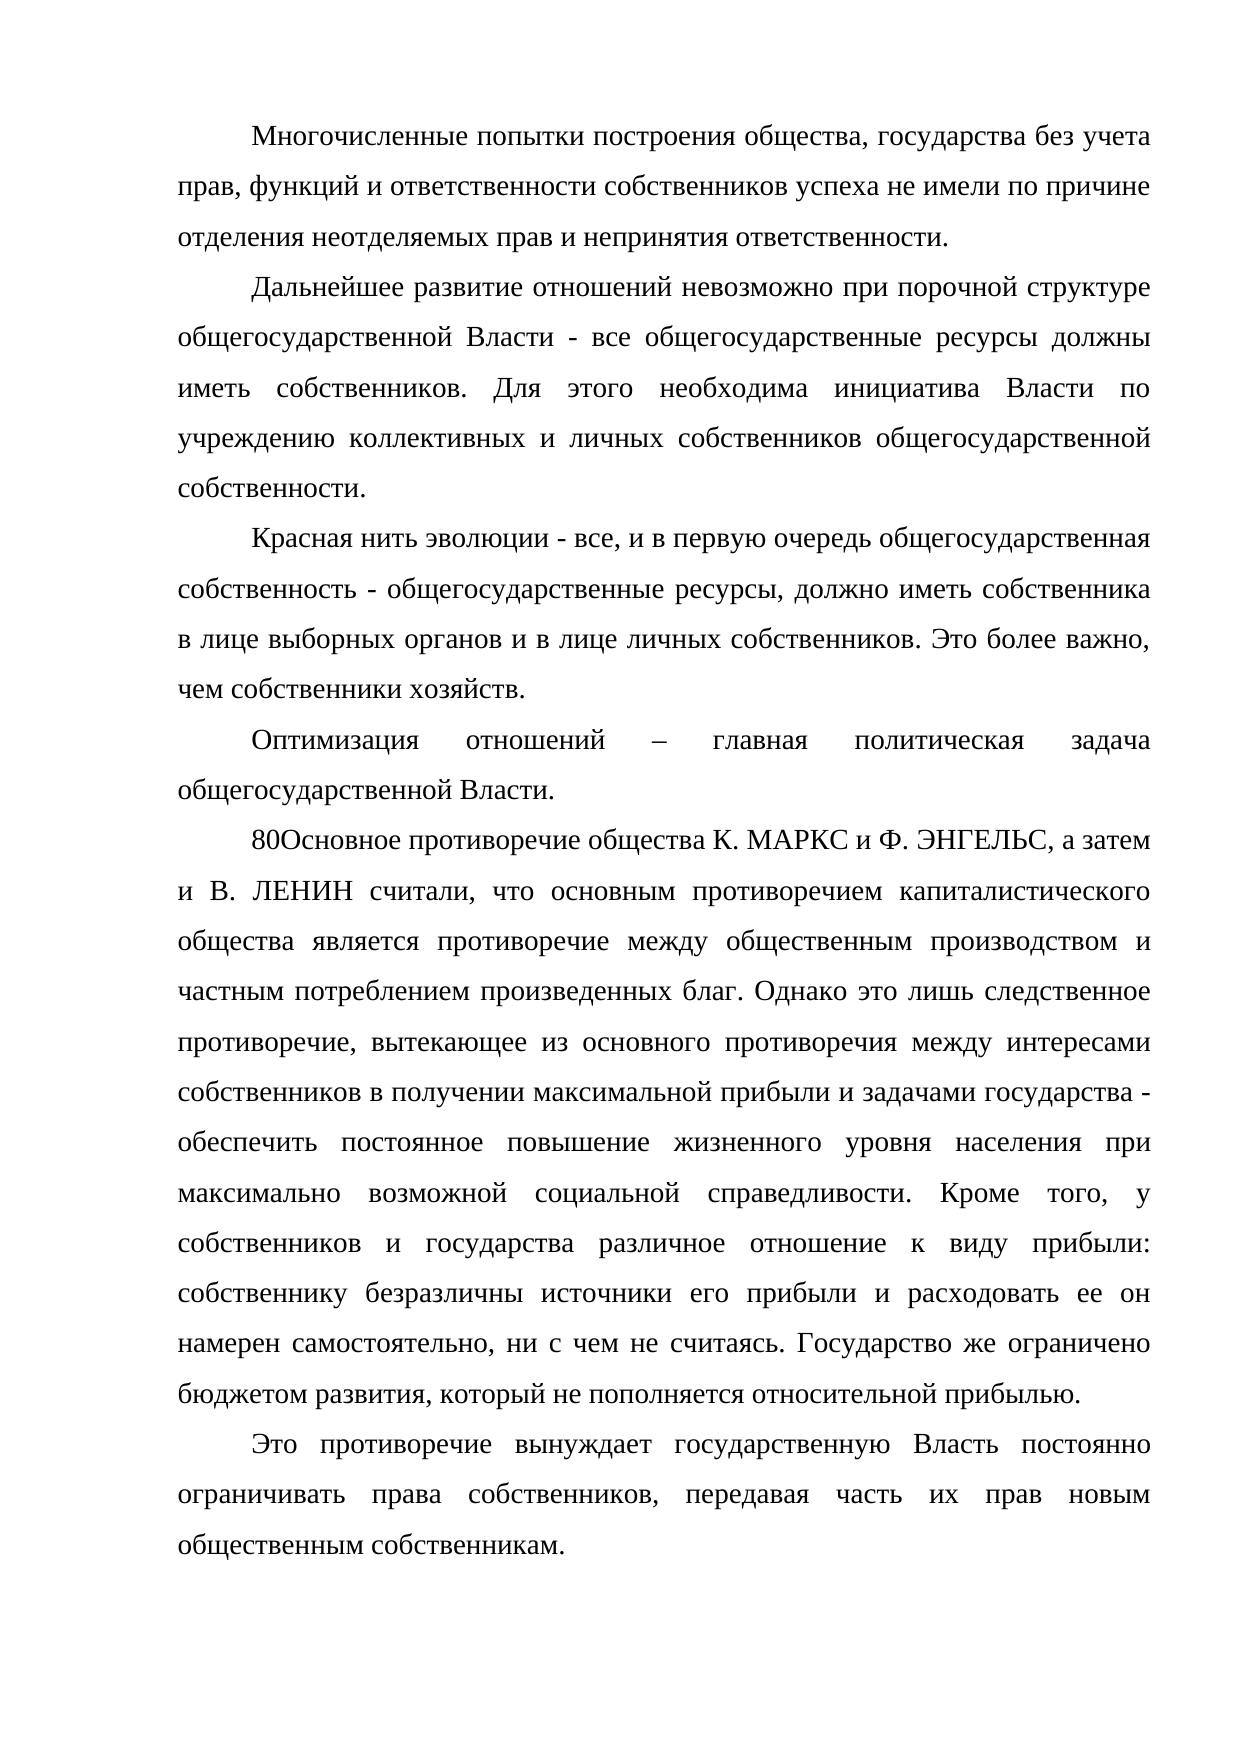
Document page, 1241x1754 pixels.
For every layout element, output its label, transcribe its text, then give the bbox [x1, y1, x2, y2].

text Оптимизация отношений – главная политическая задача общегосударственной Власти. [177, 722, 1152, 806]
text Дальнейшее развитие отношений невозможно при порочной структуре общегосударственной Власти - все общегосударственные ресурсы должны иметь собственников. Для этого необходима инициатива Власти по учреждению коллективных и личных собственников общегосударственной собственности. [177, 269, 1152, 504]
text Многочисленные попытки построения общества, государства без учета прав, функций и ответственности собственников успеха не имели по причине отделения неотделяемых прав и непринятия ответственности. [177, 118, 1152, 252]
text 80Основное противоречие общества К. МАРКС и Ф. ЭНГЕЛЬС, а затем и В. ЛЕНИН считали, что основным противоречием капиталистического общества является противоречие между общественным производством и частным потреблением произведенных благ. Однако это лишь следственное противоречие, вытекающее из основного противоречия между интересами собственников в получении максимальной прибыли и задачами государства - обеспечить постоянное повышение жизненного уровня населения при максимально возможной социальной справедливости. Кроме того, у собственников и государства различное отношение к виду прибыли: собственнику безразличны источники его прибыли и расходовать ее он намерен самостоятельно, ни с чем не считаясь. Государство же ограничено бюджетом развития, который не пополняется относительной прибылью. [177, 822, 1152, 1409]
text Это противоречие вынуждает государственную Власть постоянно ограничивать права собственников, передавая часть их прав новым общественным собственникам. [177, 1426, 1152, 1560]
text Красная нить эволюции - все, и в первую очередь общегосударственная собственность - общегосударственные ресурсы, должно иметь собственника в лице выборных органов и в лице личных собственников. Это более важно, чем собственники хозяйств. [177, 521, 1152, 705]
